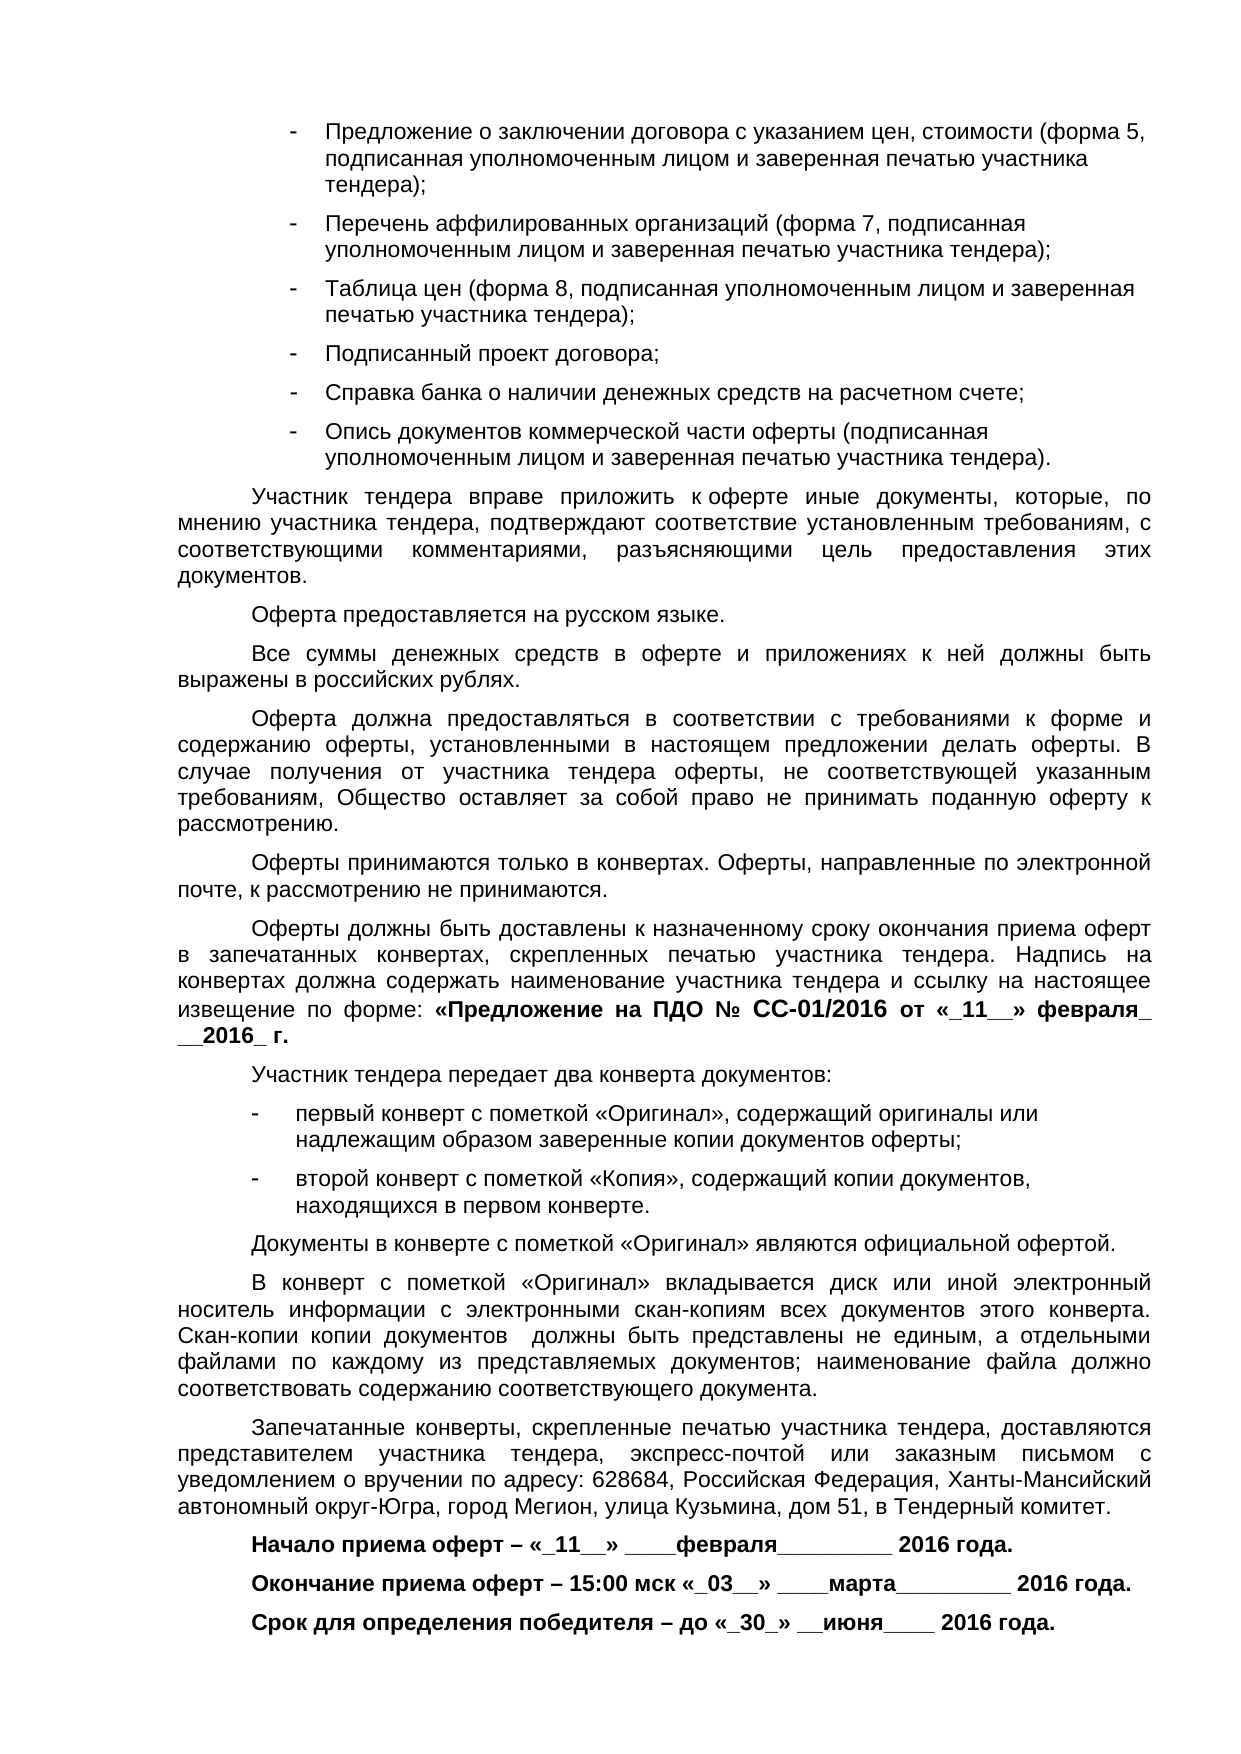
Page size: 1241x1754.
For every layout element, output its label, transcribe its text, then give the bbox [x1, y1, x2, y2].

text Начало приема оферт – «_11__» ____февраля_________ 2016 года. [251, 1531, 1152, 1558]
text Оферта предоставляется на русском языке. [177, 601, 1152, 627]
text В конверт с пометкой «Оригинал» вкладывается диск или иной электронный носитель информации с электронными скан-копиям всех документов этого конверта. Скан-копии копии документов должны быть представлены не единым, а отдельными файлами по каждому из представляемых документов; наименование файла должно соответствовать содержанию соответствующего документа. [177, 1269, 1152, 1401]
text Окончание приема оферт – 15:00 мск «_03__» ____марта_________ 2016 года. [251, 1570, 1152, 1597]
text Срок для определения победителя – до «_30_» __июня____ 2016 года. [251, 1609, 1152, 1636]
text Оферта должна предоставляться в соответствии с требованиями к форме и содержанию оферты, установленными в настоящем предложении делать оферты. В случае получения от участника тендера оферты, не соответствующей указанным требованиям, Общество оставляет за собой право не принимать поданную оферту к рассмотрению. [177, 705, 1152, 837]
list второй конверт с пометкой «Копия», содержащий копии документов, находящихся в первом конверте. [251, 1165, 1152, 1218]
list Предложение о заключении договора с указанием цен, стоимости (форма 5, подписанная уполномоченным лицом и заверенная печатью участника тендера); [289, 118, 1152, 197]
text Все суммы денежных средств в оферте и приложениях к ней должны быть выражены в российских рублях. [177, 640, 1152, 692]
list Подписанный проект договора; [289, 340, 1152, 366]
text Участник тендера передает два конверта документов: [177, 1061, 1152, 1087]
text Оферты принимаются только в конвертах. Оферты, направленные по электронной почте, к рассмотрению не принимаются. [177, 849, 1152, 902]
text Запечатанные конверты, скрепленные печатью участника тендера, доставляются представителем участника тендера, экспресс-почтой или заказным письмом с уведомлением о вручении по адресу: 628684, Российская Федерация, Ханты-Мансийский автономный округ-Югра, город Мегион, улица Кузьмина, дом 51, в Тендерный комитет. [177, 1413, 1152, 1519]
list первый конверт с пометкой «Оригинал», содержащий оригиналы или надлежащим образом заверенные копии документов оферты; [251, 1100, 1152, 1153]
text Оферты должны быть доставлены к назначенному сроку окончания приема оферт в запечатанных конвертах, скрепленных печатью участника тендера. Надпись на конвертах должна содержать наименование участника тендера и ссылку на настоящее извещение по форме: «Предложение на ПДО № СС-01/2016 от «_11__» февраля_ __2016_ г. [177, 914, 1152, 1049]
text Участник тендера вправе приложить к оферте иные документы, которые, по мнению участника тендера, подтверждают соответствие установленным требованиям, с соответствующими комментариями, разъясняющими цель предоставления этих документов. [177, 483, 1152, 588]
list Перечень аффилированных организаций (форма 7, подписанная уполномоченным лицом и заверенная печатью участника тендера); [289, 210, 1152, 262]
list Таблица цен (форма 8, подписанная уполномоченным лицом и заверенная печатью участника тендера); [289, 275, 1152, 328]
list Опись документов коммерческой части оферты (подписанная уполномоченным лицом и заверенная печатью участника тендера). [289, 418, 1152, 471]
text Документы в конверте с пометкой «Оригинал» являются официальной офертой. [177, 1230, 1152, 1257]
list Справка банка о наличии денежных средств на расчетном счете; [290, 379, 1152, 405]
